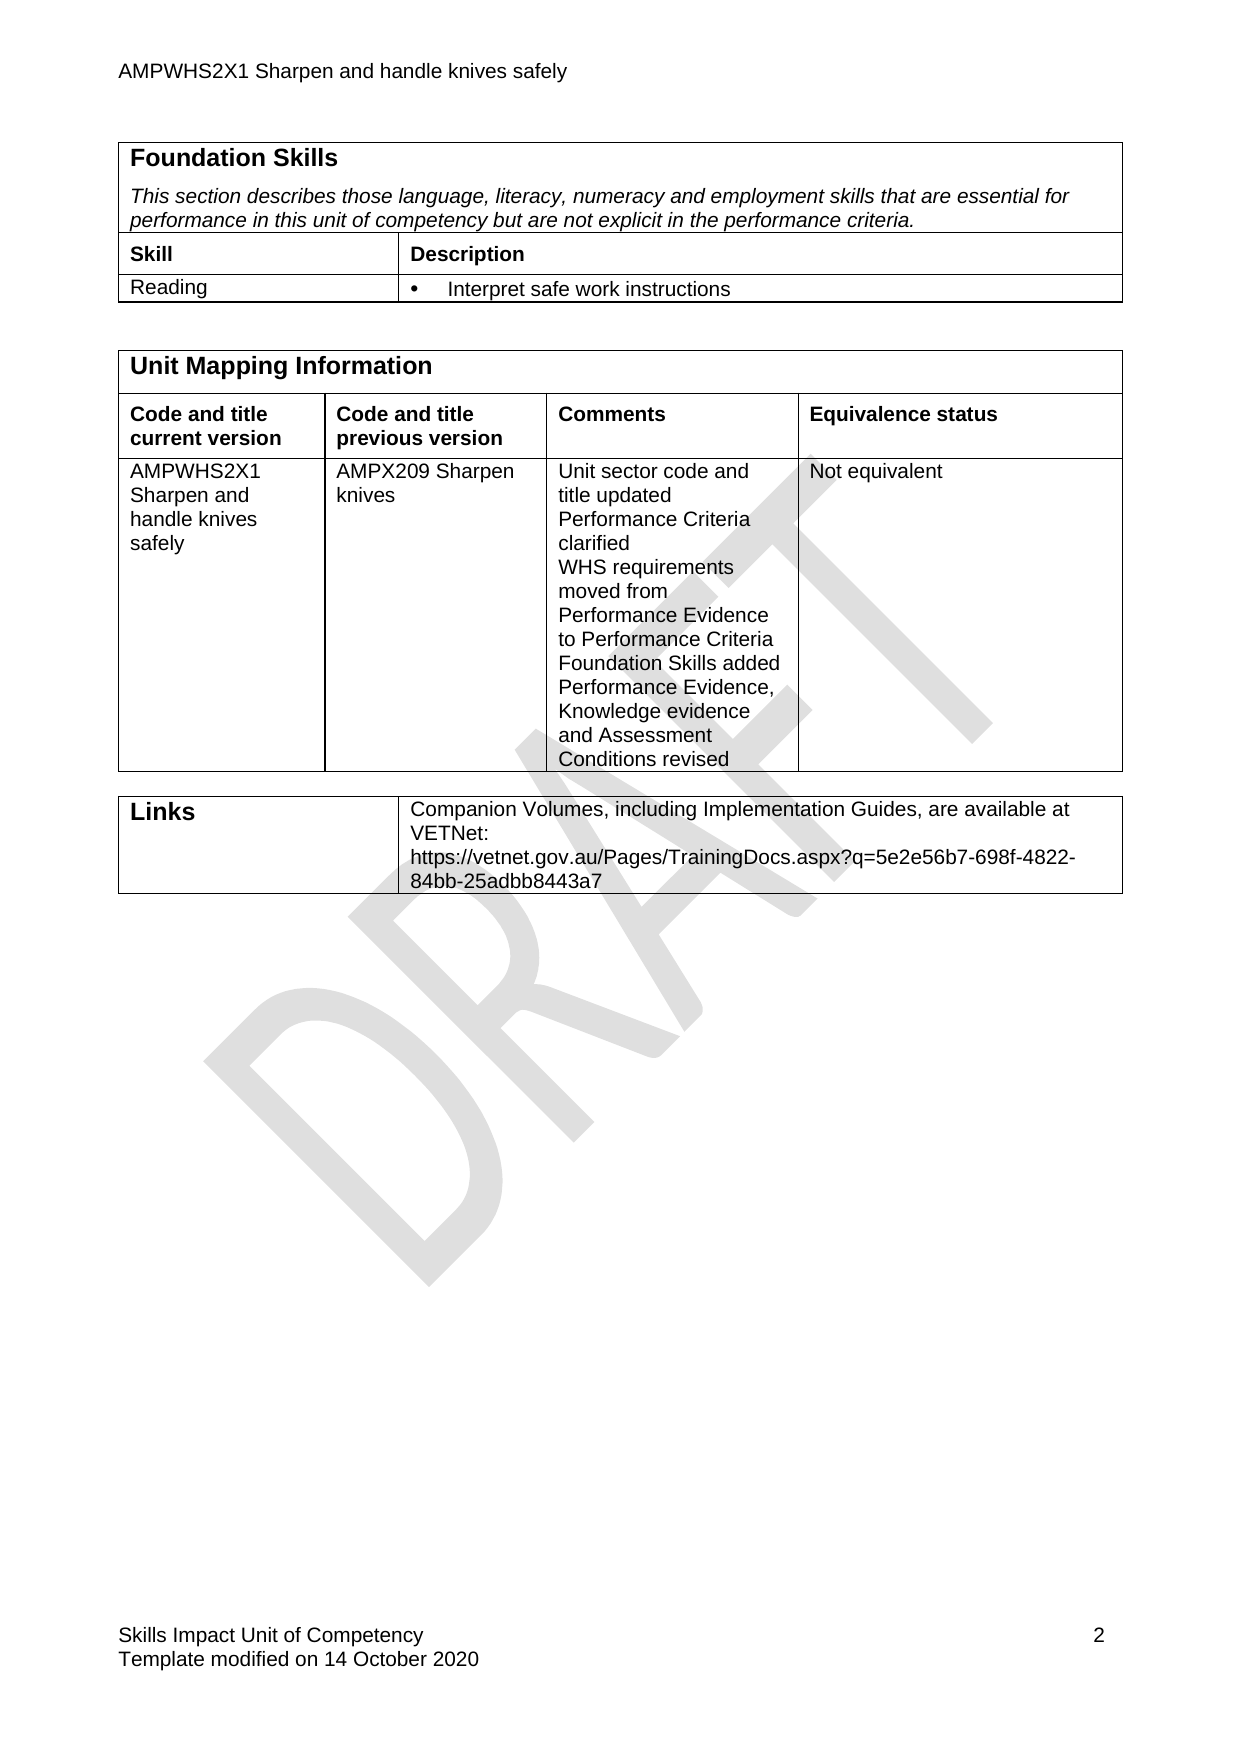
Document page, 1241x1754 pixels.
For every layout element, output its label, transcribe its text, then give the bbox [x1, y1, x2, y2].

table_cell Reading [119, 275, 398, 301]
table_cell Skill [119, 233, 398, 274]
table_header Companion Volumes, including Implementation Guides, are available at VETNet: https://vetnet.gov.au/Pages/TrainingDocs.aspx?q=5e2e56b7-698f-4822-84bb-25adbb8443a7 [399, 797, 1122, 893]
table_cell Code and title current version [119, 394, 324, 458]
table_cell Not equivalent [799, 459, 1122, 771]
table_header Foundation Skills This section describes those language, literacy, numeracy and employment skills that are essential for performance in this unit of competency but are not explicit in the performance criteria. [119, 143, 1122, 232]
table_cell Description [399, 233, 1122, 274]
table_cell AMPWHS2X1 Sharpen and handle knives safely [119, 459, 324, 771]
table_cell Interpret safe work instructions [399, 275, 1122, 301]
table_cell Code and title previous version [326, 394, 546, 458]
table_cell AMPX209 Sharpen knives [326, 459, 546, 771]
table_cell Comments [547, 394, 798, 458]
table_cell Equivalence status [799, 394, 1122, 458]
table_header Unit Mapping Information [119, 351, 1122, 393]
table_cell Unit sector code and title updated Performance Criteria clarified WHS requirements moved from Performance Evidence to Performance Criteria Foundation Skills added Performance Evidence, Knowledge evidence and Assessment Conditions revised [547, 459, 798, 771]
table_header Links [119, 797, 398, 893]
